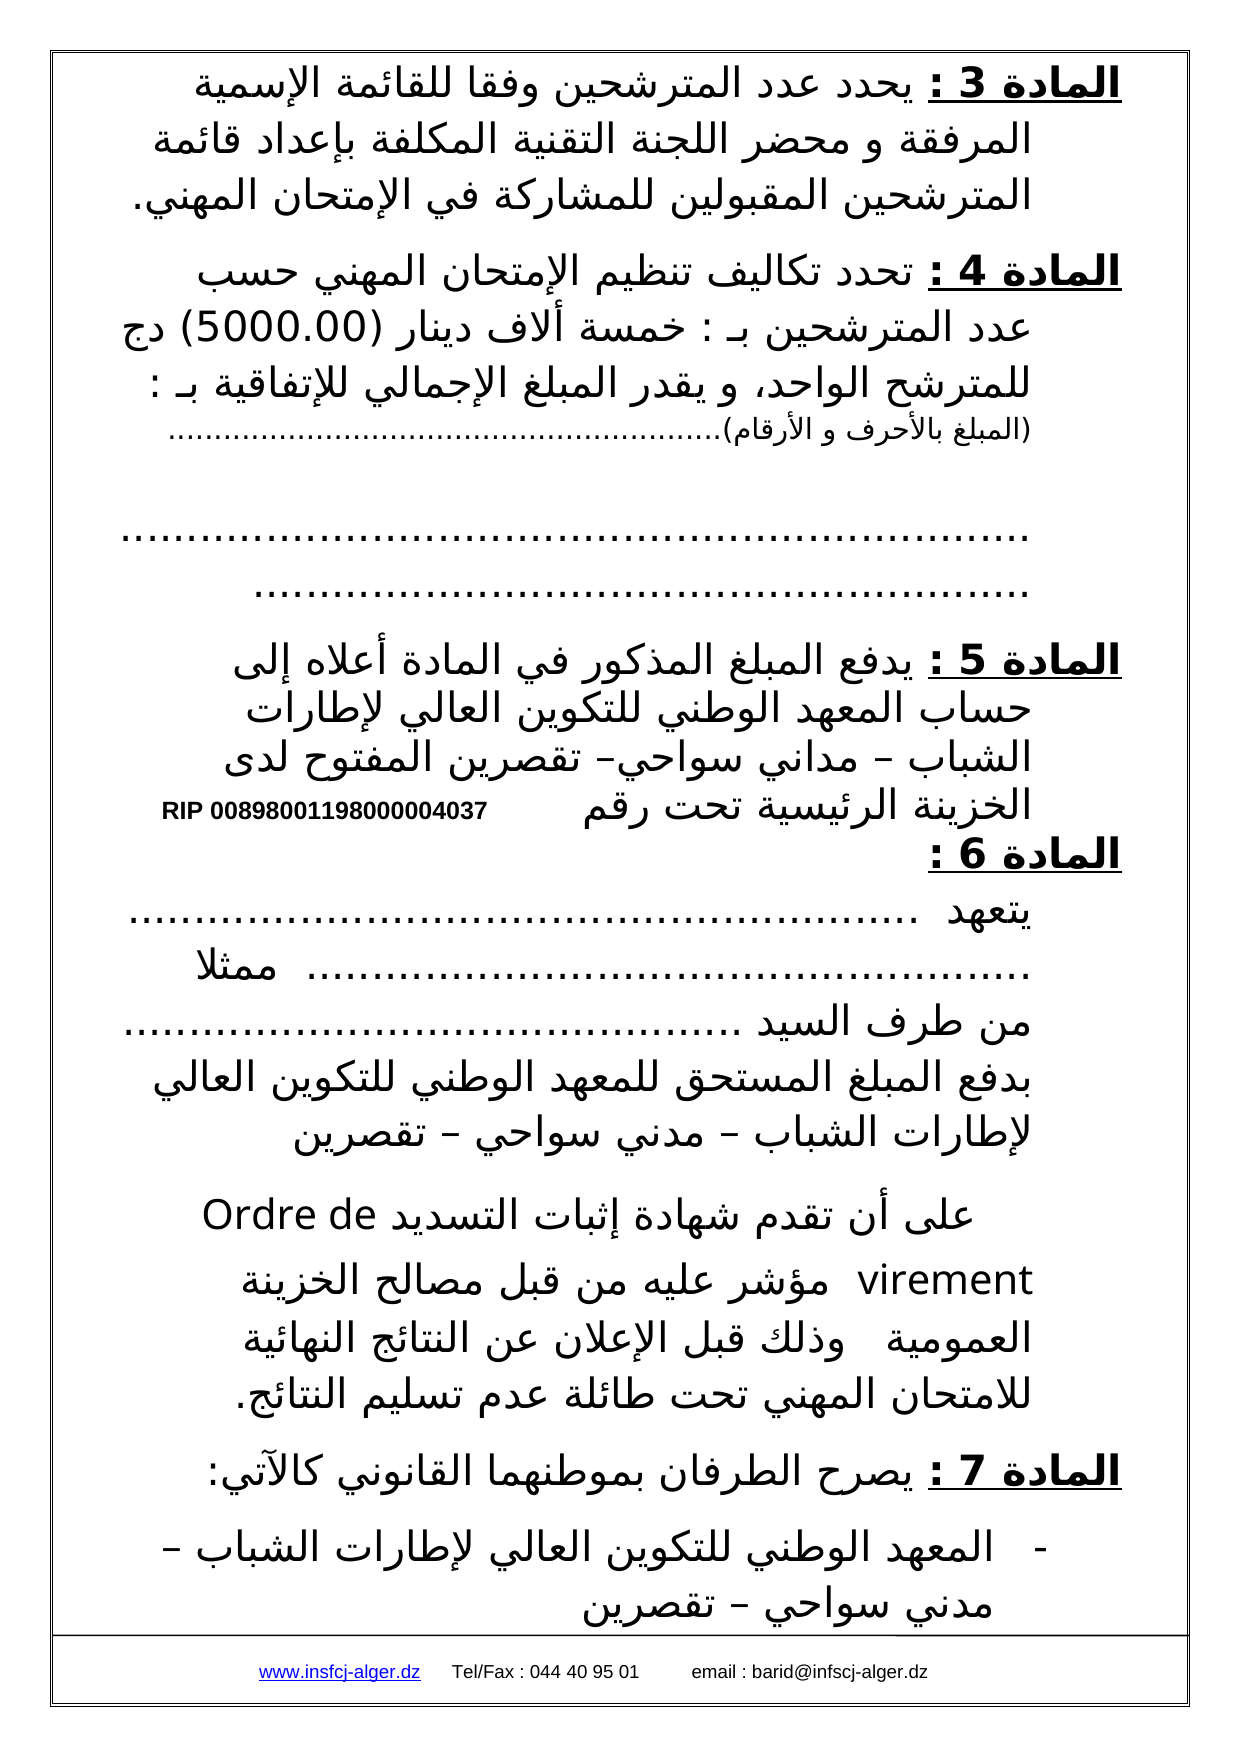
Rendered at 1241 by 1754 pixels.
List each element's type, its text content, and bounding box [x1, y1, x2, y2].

text المادة 5 : يدفع المبلغ المذكور في المادة أعلاه إلى حساب المعهد الوطني للتكوين العالي لإطارات الشباب – مداني سواحي– تقصرين المفتوح لدى الخزينة الرئيسية تحت رقم RIP 00898001198000004037 [118, 635, 1122, 829]
text المادة 4 : تحدد تكاليف تنظيم الإمتحان المهني حسب عدد المترشحين بـ : خمسة ألاف دينار (5000.00) دج للمترشح الواحد، و يقدر المبلغ الإجمالي للإتفاقية بـ : (المبلغ بالأحرف و الأرقام)............................................................ [118, 247, 1122, 446]
list المعهد الوطني للتكوين العالي لإطارات الشباب – مدني سواحي – تقصرين [118, 1523, 1033, 1627]
text على أن تقدم شهادة إثبات التسديد Ordre de virement مؤشر عليه من قبل مصالح الخزينة العمومية وذلك قبل الإعلان عن النتائج النهائية للامتحان المهني تحت طائلة عدم تسليم النتائج. [118, 1185, 1122, 1418]
text المادة 3 : يحدد عدد المترشحين وفقا للقائمة الإسمية المرفقة و محضر اللجنة التقنية المكلفة بإعداد قائمة المترشحين المقبولين للمشاركة في الإمتحان المهني. [118, 59, 1122, 219]
text المادة 6 : يتعهد ................................................................................................................... ممثلا من طرف السيد ............................................... بدفع المبلغ المستحق للمعهد الوطني للتكوين العالي لإطارات الشباب – مدني سواحي – تقصرين [118, 829, 1122, 1157]
text المادة 7 : يصرح الطرفان بموطنهما القانوني كالآتي: [118, 1446, 1122, 1495]
text ................................................................................................................................ [118, 472, 1122, 607]
